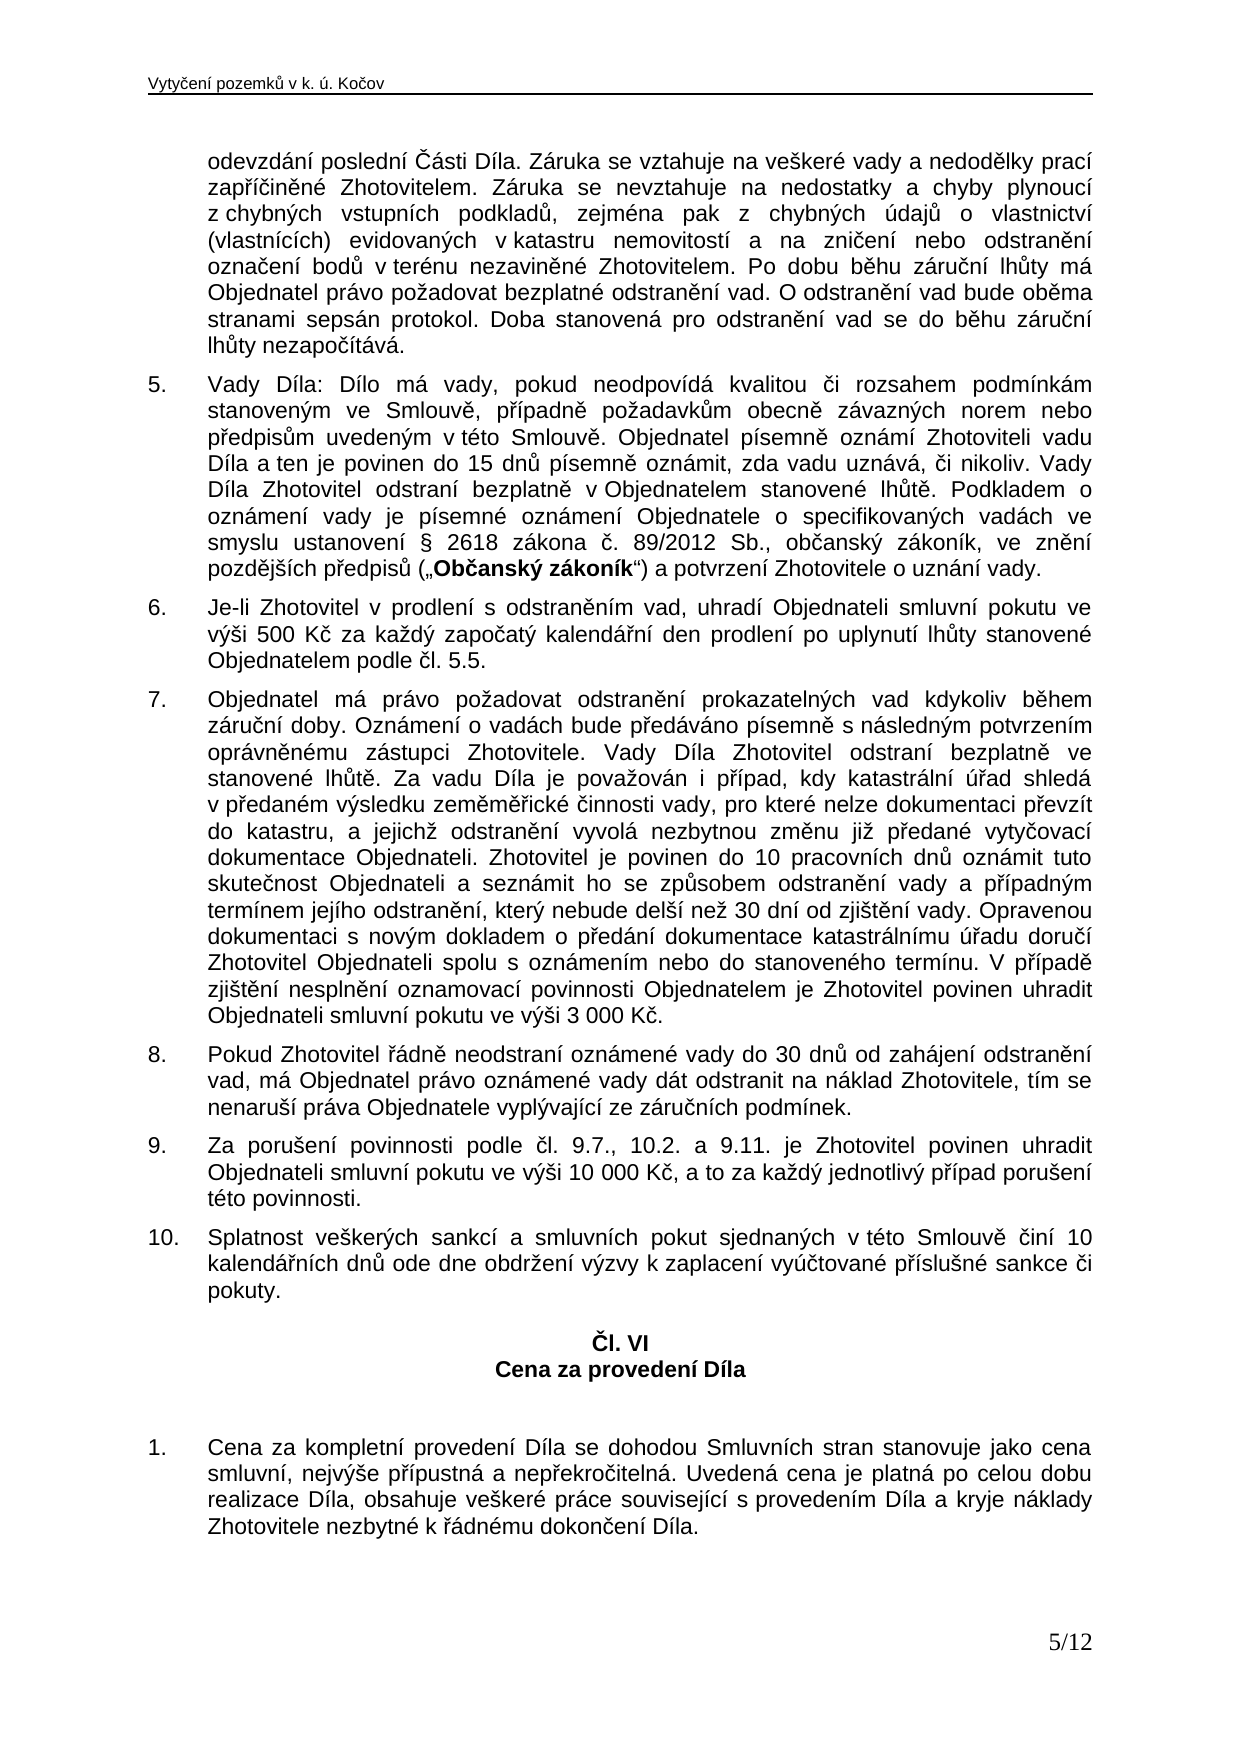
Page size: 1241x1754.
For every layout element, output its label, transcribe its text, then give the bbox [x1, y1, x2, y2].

subtitle Čl. VI [148, 1329, 1093, 1356]
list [148, 148, 1093, 358]
list Cena za kompletní provedení Díla se dohodou Smluvních stran stanovuje jako cena smluvní, nejvýše přípustná a nepřekročitelná. Uvedená cena je platná po celou dobu realizace Díla, obsahuje veškeré práce související s provedením Díla a kryje náklady Zhotovitele nezbytné k řádnému dokončení Díla. [148, 1433, 1093, 1539]
subtitle Cena za provedení Díla [148, 1356, 1093, 1382]
list Pokud Zhotovitel řádně neodstraní oznámené vady do 30 dnů od zahájení odstranění vad, má Objednatel právo oznámené vady dát odstranit na náklad Zhotovitele, tím se nenaruší práva Objednatele vyplývající ze záručních podmínek. [148, 1041, 1093, 1120]
list Splatnost veškerých sankcí a smluvních pokut sjednaných v této Smlouvě činí 10 kalendářních dnů ode dne obdržení výzvy k zaplacení vyúčtované příslušné sankce či pokuty. [148, 1224, 1093, 1303]
list Vady Díla: Dílo má vady, pokud neodpovídá kvalitou či rozsahem podmínkám stanoveným ve Smlouvě, případně požadavkům obecně závazných norem nebo předpisům uvedeným v této Smlouvě. Objednatel písemně oznámí Zhotoviteli vadu Díla a ten je povinen do 15 dnů písemně oznámit, zda vadu uznává, či nikoliv. Vady Díla Zhotovitel odstraní bezplatně v Objednatelem stanovené lhůtě. Podkladem o oznámení vady je písemné oznámení Objednatele o specifikovaných vadách ve smyslu ustanovení § 2618 zákona č. 89/2012 Sb., občanský zákoník, ve znění pozdějších předpisů („Občanský zákoník“) a potvrzení Zhotovitele o uznání vady. [148, 371, 1093, 582]
list Za porušení povinnosti podle čl. 9.7., 10.2. a 9.11. je Zhotovitel povinen uhradit Objednateli smluvní pokutu ve výši 10 000 Kč, a to za každý jednotlivý případ porušení této povinnosti. [148, 1132, 1093, 1212]
list Je-li Zhotovitel v prodlení s odstraněním vad, uhradí Objednateli smluvní pokutu ve výši 500 Kč za každý započatý kalendářní den prodlení po uplynutí lhůty stanovené Objednatelem podle čl. 5.5. [148, 594, 1093, 673]
list Objednatel má právo požadovat odstranění prokazatelných vad kdykoliv během záruční doby. Oznámení o vadách bude předáváno písemně s následným potvrzením oprávněnému zástupci Zhotovitele. Vady Díla Zhotovitel odstraní bezplatně ve stanovené lhůtě. Za vadu Díla je považován i případ, kdy katastrální úřad shledá v předaném výsledku zeměměřické činnosti vady, pro které nelze dokumentaci převzít do katastru, a jejichž odstranění vyvolá nezbytnou změnu již předané vytyčovací dokumentace Objednateli. Zhotovitel je povinen do 10 pracovních dnů oznámit tuto skutečnost Objednateli a seznámit ho se způsobem odstranění vady a případným termínem jejího odstranění, který nebude delší než 30 dní od zjištění vady. Opravenou dokumentaci s novým dokladem o předání dokumentace katastrálnímu úřadu doručí Zhotovitel Objednateli spolu s oznámením nebo do stanoveného termínu. V případě zjištění nesplnění oznamovací povinnosti Objednatelem je Zhotovitel povinen uhradit Objednateli smluvní pokutu ve výši 3 000 Kč. [148, 686, 1093, 1028]
